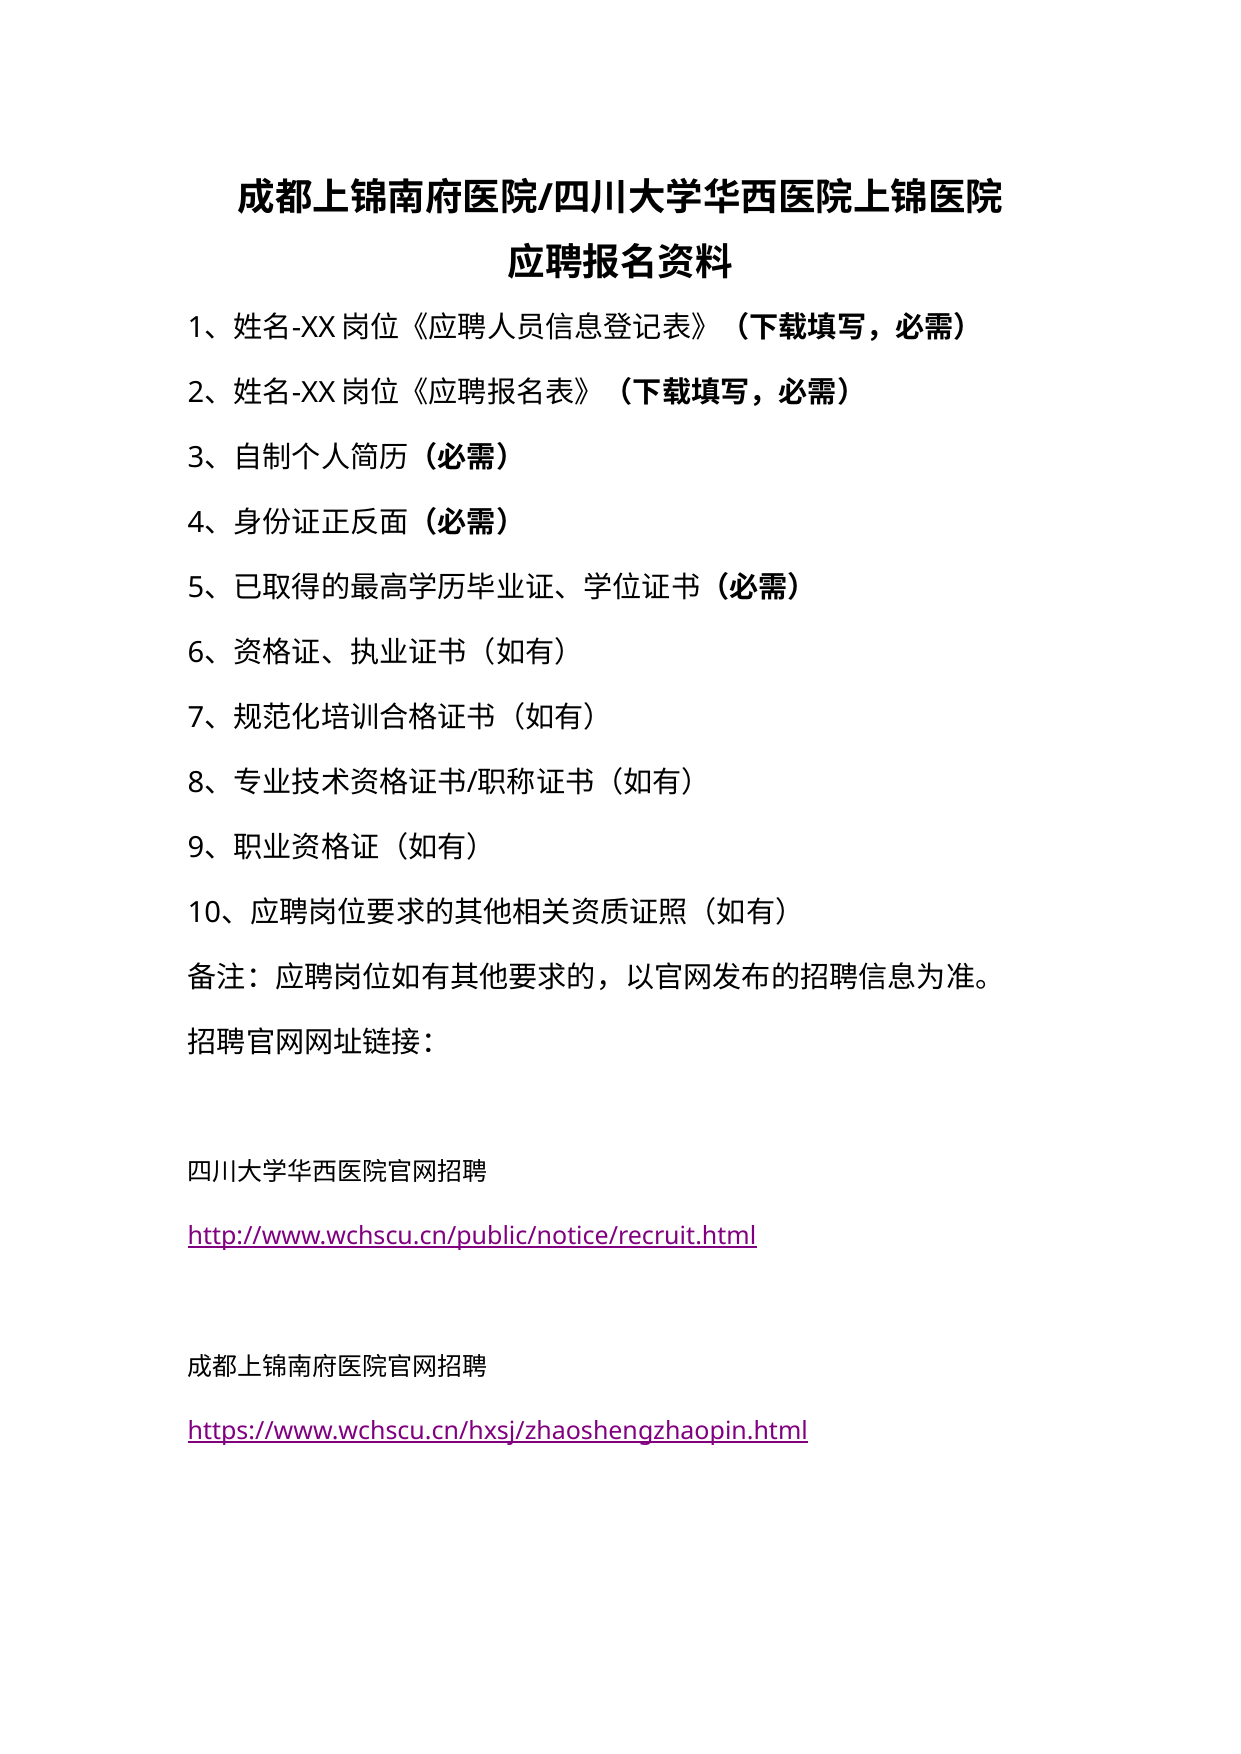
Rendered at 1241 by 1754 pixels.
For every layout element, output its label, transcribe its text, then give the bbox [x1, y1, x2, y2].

list 成都上锦南府医院官网招聘 [187, 1332, 1053, 1397]
list 招聘官网网址链接： [187, 1007, 1053, 1072]
list https://www.wchscu.cn/hxsj/zhaoshengzhaopin.html [187, 1397, 1053, 1462]
list 备注：应聘岗位如有其他要求的，以官网发布的招聘信息为准。 [187, 942, 1053, 1007]
list 职业资格证（如有） [187, 812, 1053, 877]
list 已取得的最高学历毕业证、学位证书（必需） [187, 552, 1053, 617]
list 姓名-XX岗位《应聘报名表》（下载填写，必需） [187, 357, 1053, 422]
list 专业技术资格证书/职称证书（如有） [187, 747, 1053, 812]
list 姓名-XX岗位《应聘人员信息登记表》（下载填写，必需） [187, 292, 1053, 357]
list 四川大学华西医院官网招聘 [187, 1137, 1053, 1202]
text 成都上锦南府医院/四川大学华西医院上锦医院 [187, 162, 1053, 227]
list 自制个人简历（必需） [187, 422, 1053, 487]
list 规范化培训合格证书（如有） [187, 682, 1053, 747]
list 应聘岗位要求的其他相关资质证照（如有） [187, 877, 1053, 942]
list 身份证正反面（必需） [187, 487, 1053, 552]
text 应聘报名资料 [187, 227, 1053, 292]
list 资格证、执业证书（如有） [187, 617, 1053, 682]
list http://www.wchscu.cn/public/notice/recruit.html [187, 1202, 1053, 1267]
